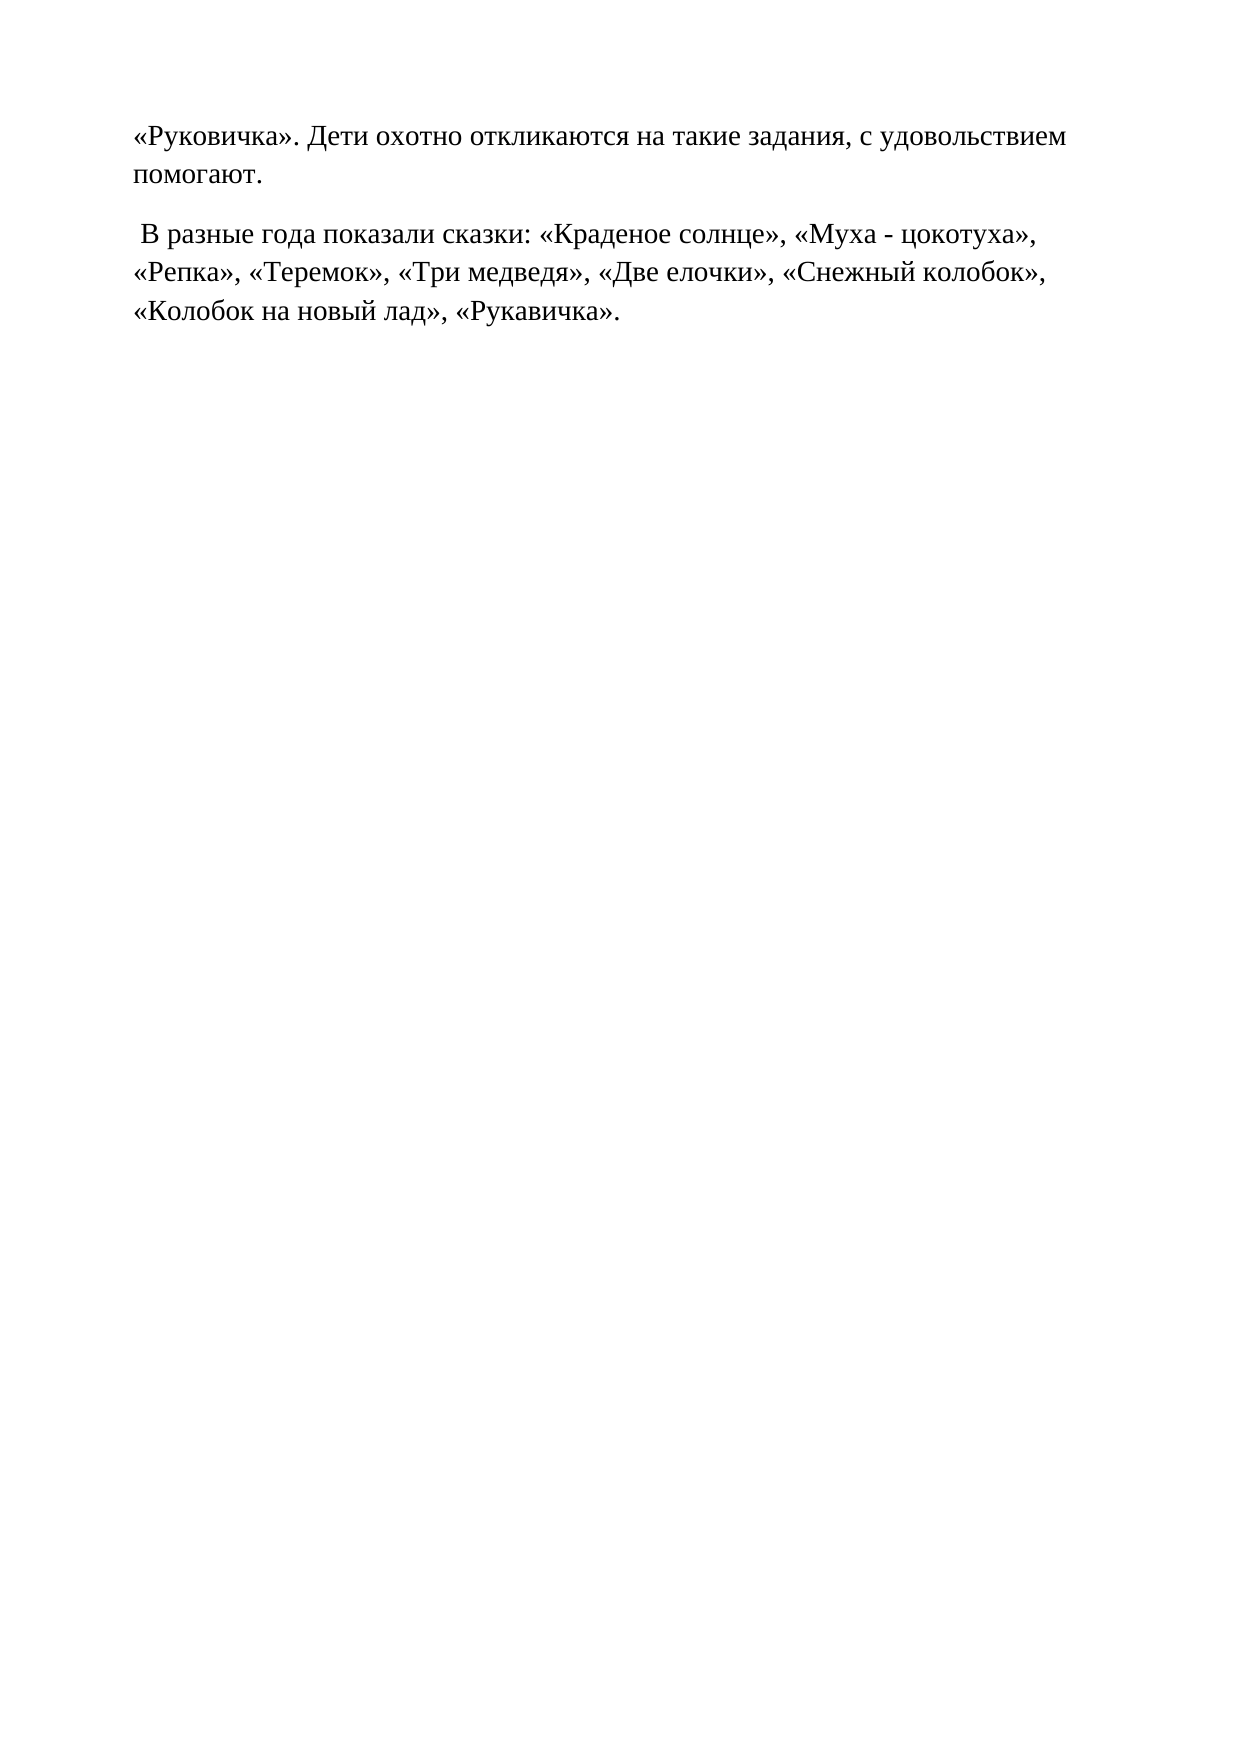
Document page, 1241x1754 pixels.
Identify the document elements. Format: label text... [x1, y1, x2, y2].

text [133, 118, 1152, 190]
text В разные года показали сказки: «Краденое солнце», «Муха - цокотуха», «Репка», «Теремок», «Три медведя», «Две елочки», «Снежный колобок», «Колобок на новый лад», «Рукавичка». [133, 216, 1152, 327]
